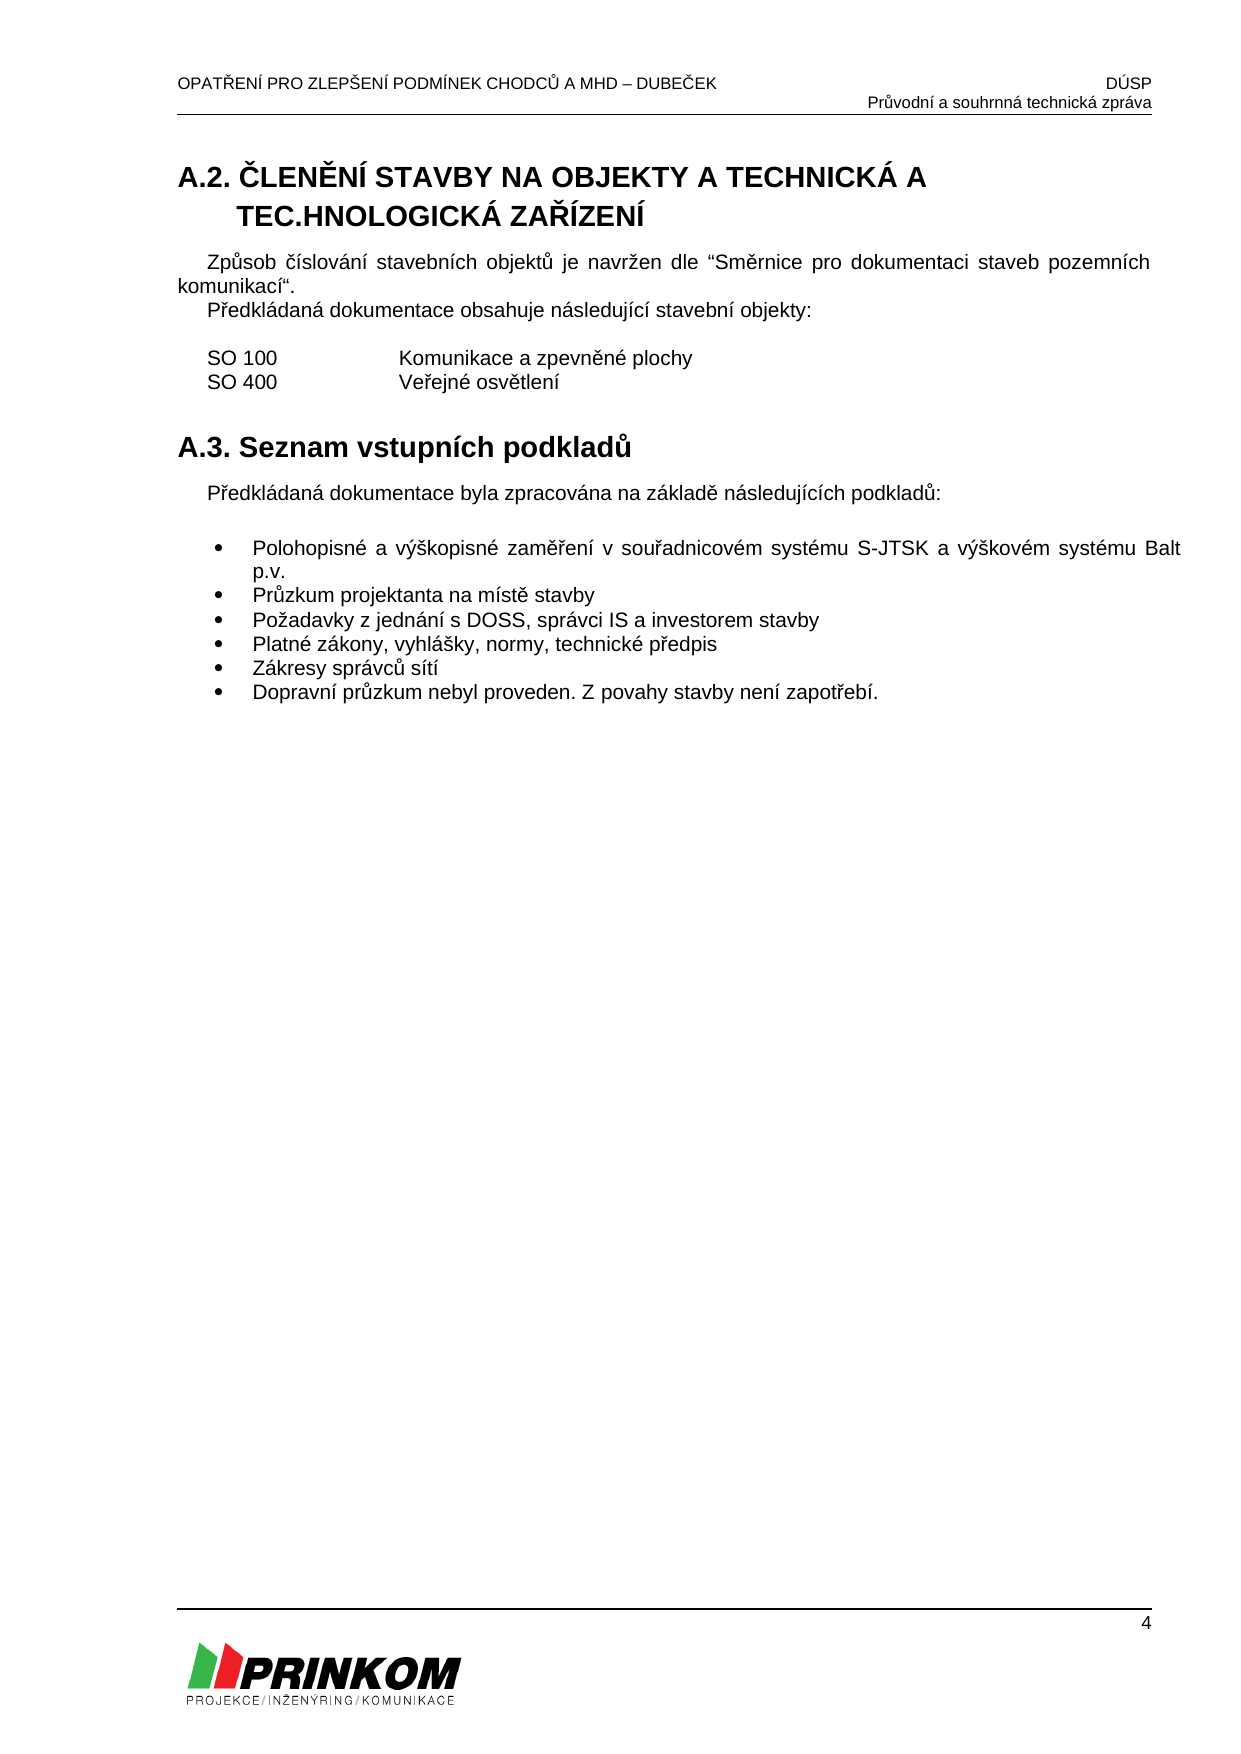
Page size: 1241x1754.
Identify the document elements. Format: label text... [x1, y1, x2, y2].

text Způsob číslování stavebních objektů je navržen dle “Směrnice pro dokumentaci staveb pozemních komunikací“. [177, 250, 1152, 298]
list Dopravní průzkum nebyl proveden. Z povahy stavby není zapotřebí. [215, 679, 1182, 704]
text Předkládaná dokumentace byla zpracována na základě následujících podkladů: [177, 481, 1152, 505]
list Platné zákony, vyhlášky, normy, technické předpis [215, 631, 1182, 656]
text SO 100 Komunikace a zpevněné plochy [177, 346, 1152, 369]
list Zákresy správců sítí [215, 656, 1182, 679]
list Polohopisné a výškopisné zaměření v souřadnicovém systému S-JTSK a výškovém systému Balt p.v. [215, 535, 1182, 583]
text Předkládaná dokumentace obsahuje následující stavební objekty: [177, 298, 1152, 322]
text SO 400 Veřejné osvětlení [177, 369, 1152, 393]
subtitle ČLENĚNÍ STAVBY NA OBJEKTY A TECHNICKÁ A TEC.HNOLOGICKÁ ZAŘÍZENÍ [177, 160, 1152, 232]
subtitle Seznam vstupních podkladů [177, 430, 1152, 463]
list Požadavky z jednání s DOSS, správci IS a investorem stavby [215, 607, 1182, 631]
list Průzkum projektanta na místě stavby [215, 583, 1182, 607]
